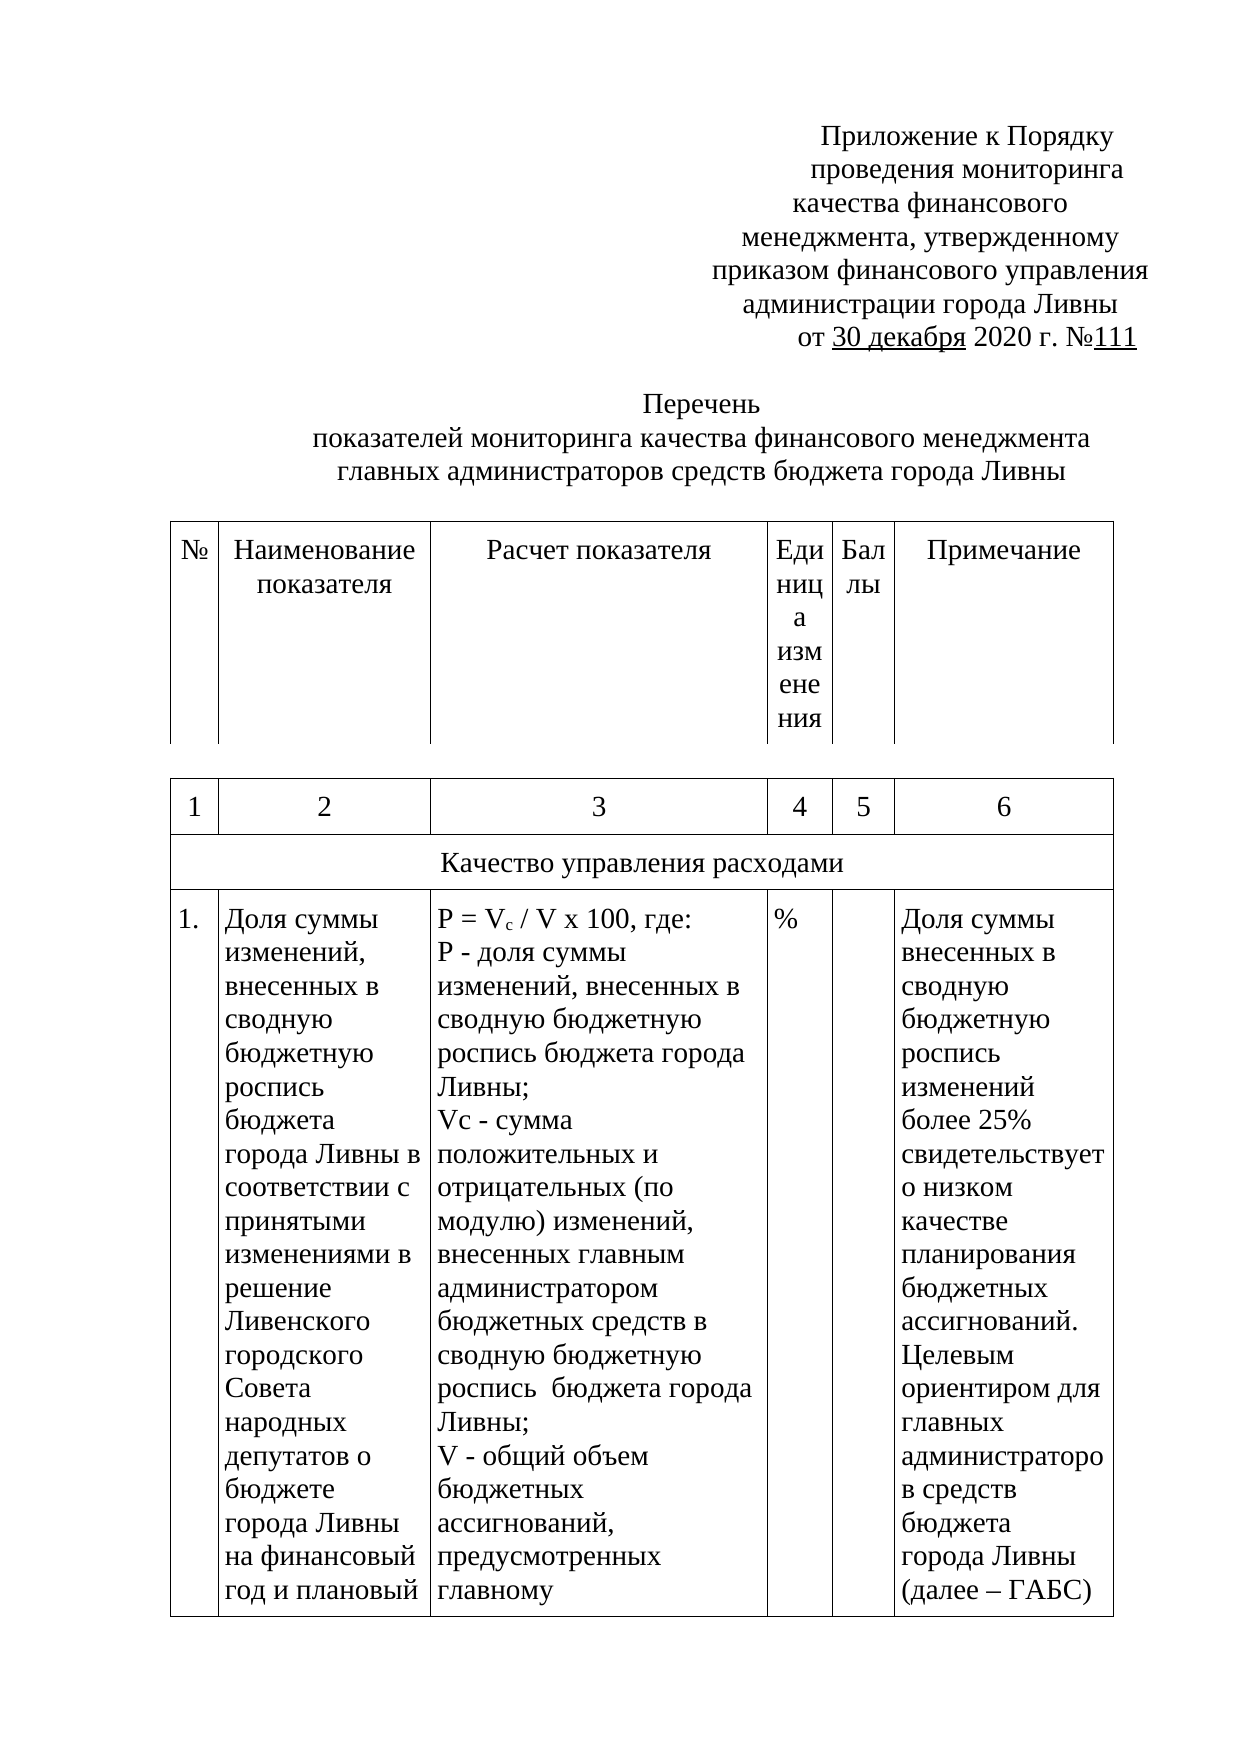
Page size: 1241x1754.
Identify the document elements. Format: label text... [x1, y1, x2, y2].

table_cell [219, 890, 430, 1616]
table_header 2 [219, 779, 430, 833]
table_header 5 [833, 779, 894, 833]
table_header № [171, 522, 218, 744]
text Приложение к Порядку [709, 118, 1152, 152]
table_header 4 [768, 779, 832, 833]
table_cell Качество управления расходами [171, 835, 1113, 889]
table_header 3 [431, 779, 767, 833]
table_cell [431, 890, 767, 1616]
table_cell 1. [171, 890, 218, 1616]
title Перечень [177, 386, 1152, 420]
title главных администраторов средств бюджета города Ливны [177, 453, 1152, 487]
table_header Баллы [833, 522, 894, 744]
table_header Расчет показателя [431, 522, 767, 744]
table_header Примечание [895, 522, 1113, 744]
title показателей мониторинга качества финансового менеджмента [177, 420, 1152, 453]
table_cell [895, 890, 1113, 1616]
table_header Единица изменения [768, 522, 832, 744]
table_cell % [768, 890, 832, 1616]
text проведения мониторинга качества финансового менеджмента, утвержденному приказом финансового управления администрации города Ливны [709, 152, 1152, 319]
table_header 1 [171, 779, 218, 833]
table_cell [833, 890, 894, 1616]
text от 30 декабря 2020 г. №111 [709, 319, 1152, 353]
table_header 6 [895, 779, 1113, 833]
table_header Наименование показателя [219, 522, 430, 744]
